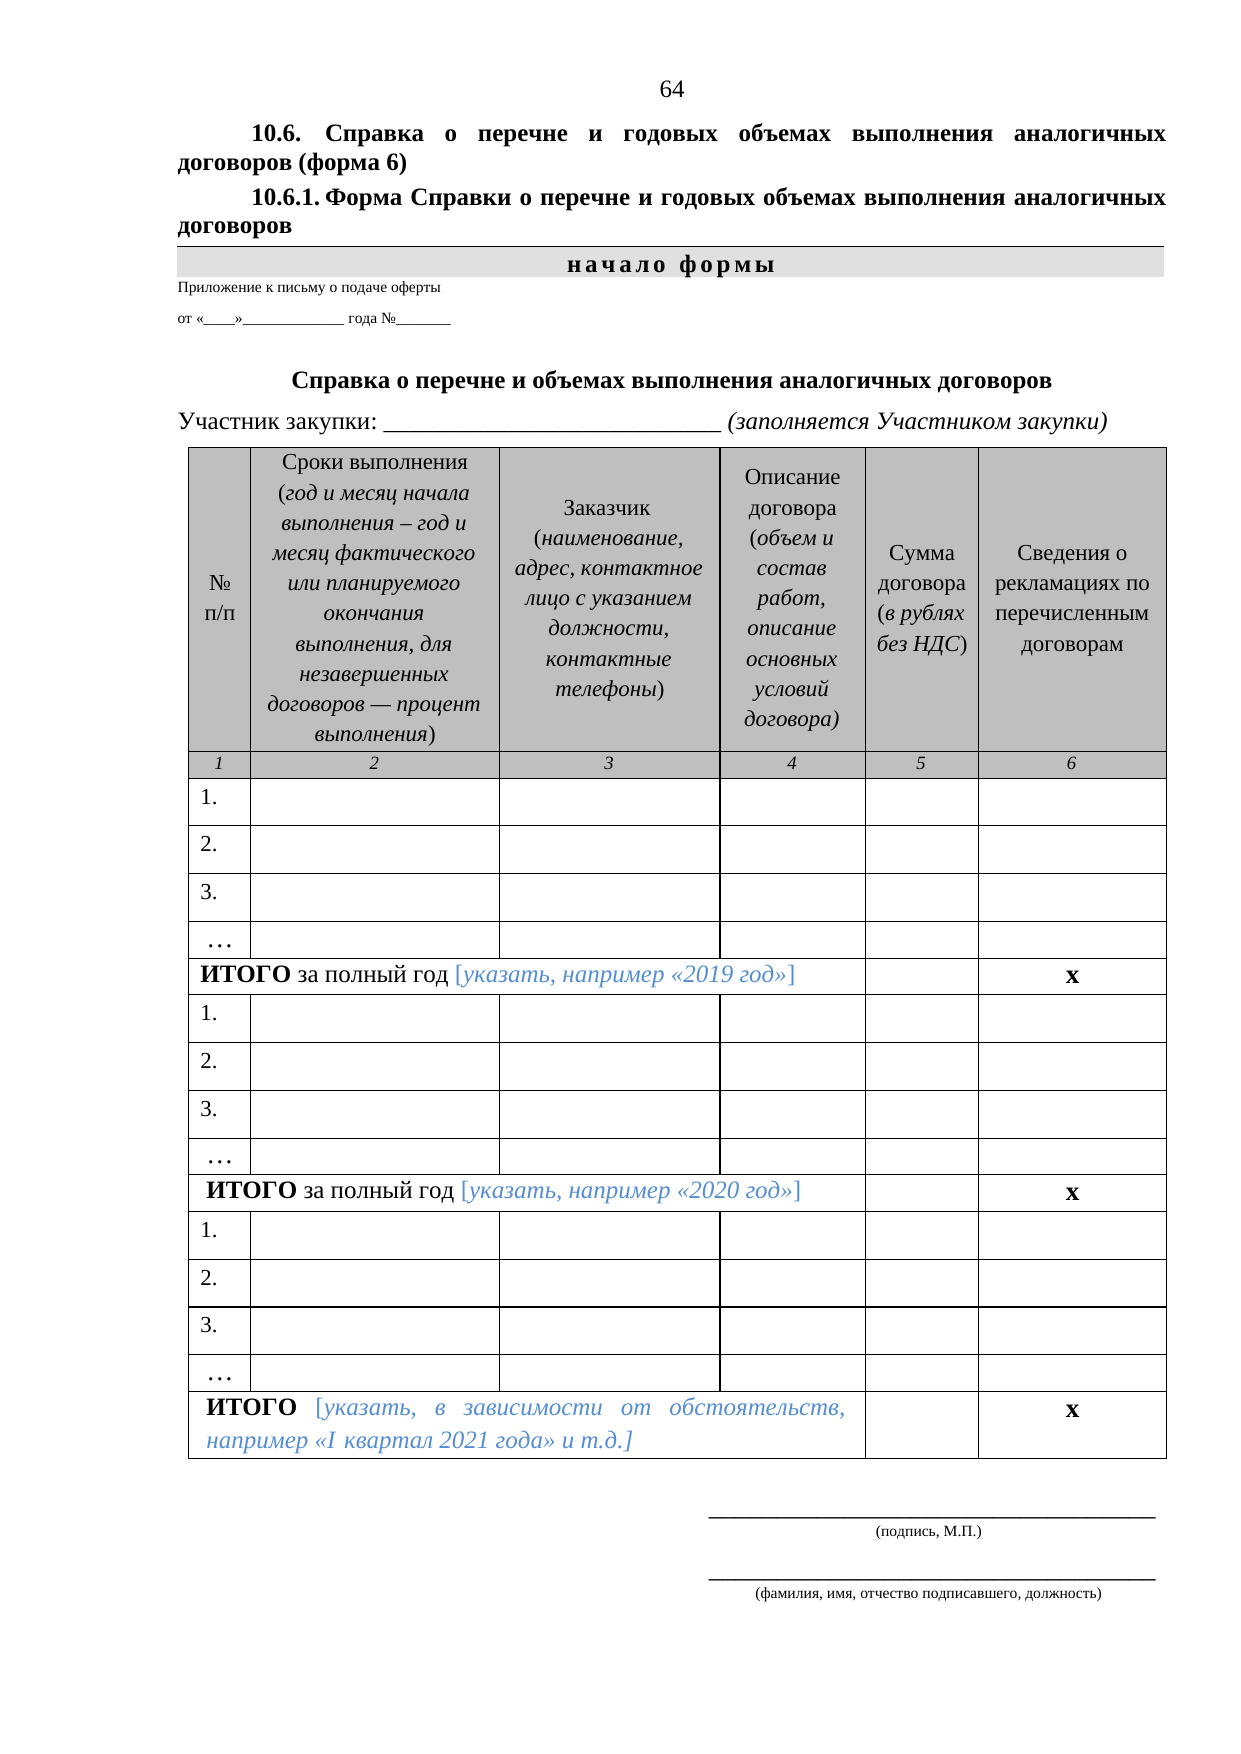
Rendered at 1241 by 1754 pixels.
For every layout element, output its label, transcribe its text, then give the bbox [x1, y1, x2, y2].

table_cell [251, 874, 499, 921]
table_cell [251, 1139, 499, 1174]
table_cell [500, 1355, 719, 1391]
table_cell [866, 1139, 978, 1174]
table_cell [721, 922, 865, 958]
table_cell … [189, 1139, 250, 1174]
table_cell _________________________________ (фамилия, имя, отчество подписавшего, должность) [691, 1553, 1167, 1615]
table_cell 2 [251, 752, 499, 778]
table_cell [979, 874, 1166, 921]
table_cell [866, 779, 978, 825]
table_cell … [189, 922, 250, 958]
table_cell [500, 874, 719, 921]
table_cell [721, 1043, 865, 1090]
table_cell [189, 1043, 250, 1090]
table_cell [500, 922, 719, 958]
table_cell ИТОГО за полный год [указать, например «2019 год»] [189, 959, 865, 994]
table_cell [500, 779, 719, 825]
table_cell [866, 1260, 978, 1306]
table_cell [866, 874, 978, 921]
table_cell [721, 1308, 865, 1354]
table_cell [251, 1212, 499, 1259]
table_cell ИТОГО [указать, в зависимости от обстоятельств, например «I квартал 2021 года» и т.д.] [189, 1392, 865, 1458]
table_cell х [979, 1175, 1166, 1211]
table_cell [500, 1043, 719, 1090]
table_cell [189, 874, 250, 921]
table_cell [866, 1308, 978, 1354]
table_cell [721, 1091, 865, 1137]
table_cell [979, 826, 1166, 873]
table_cell 5 [866, 752, 978, 778]
table_cell [866, 959, 978, 994]
table_cell [500, 1139, 719, 1174]
table_cell [500, 995, 719, 1042]
table_cell [251, 1308, 499, 1354]
text начало формы [177, 247, 1164, 277]
table_cell [866, 922, 978, 958]
table_header Сведения о рекламациях по перечисленным договорам [979, 448, 1166, 751]
table_cell [866, 995, 978, 1042]
table_cell [500, 826, 719, 873]
table_cell [866, 1392, 978, 1458]
table_cell [189, 1212, 250, 1259]
table_cell [979, 1139, 1166, 1174]
table_cell [500, 1091, 719, 1137]
table_cell [866, 1175, 978, 1211]
table_cell [189, 779, 250, 825]
table_cell [189, 1308, 250, 1354]
table_cell [251, 826, 499, 873]
table_cell [979, 1043, 1166, 1090]
table_cell [866, 1212, 978, 1259]
table_cell [721, 874, 865, 921]
table_cell [189, 826, 250, 873]
table_cell [189, 1260, 250, 1306]
table_cell [979, 995, 1166, 1042]
table_cell х [979, 1392, 1166, 1458]
table_cell [721, 995, 865, 1042]
table_cell [721, 1212, 865, 1259]
text Участник закупки: ___________________________ (заполняется Участником закупки) [177, 406, 1167, 435]
table_cell [979, 1355, 1166, 1391]
table_cell [189, 995, 250, 1042]
table_cell [721, 1355, 865, 1391]
table_cell [979, 1260, 1166, 1306]
table_cell [721, 1260, 865, 1306]
table_cell [721, 779, 865, 825]
list Форма Справки о перечне и годовых объемах выполнения аналогичных договоров [177, 182, 1167, 239]
table_header Сроки выполнения (год и месяц начала выполнения – год и месяц фактического или планируемого окончания выполнения, для незавершенных договоров — процент выполнения) [251, 448, 499, 751]
table_cell [251, 779, 499, 825]
table_cell [979, 779, 1166, 825]
table_cell [251, 922, 499, 958]
table_header № п/п [189, 448, 250, 751]
table_cell ИТОГО за полный год [указать, например «2020 год»] [189, 1175, 865, 1211]
table_cell 6 [979, 752, 1166, 778]
table_cell [866, 1091, 978, 1137]
table_cell … [189, 1355, 250, 1391]
table_cell [189, 1091, 250, 1137]
table_cell [251, 1091, 499, 1137]
table_cell [979, 922, 1166, 958]
table_header _________________________________ (подпись, М.П.) [691, 1459, 1167, 1552]
table_cell [251, 1260, 499, 1306]
table_cell х [979, 959, 1166, 994]
table_cell 4 [721, 752, 865, 778]
table_cell [251, 995, 499, 1042]
table_cell 1 [189, 752, 250, 778]
table_cell [866, 826, 978, 873]
table_cell [500, 1260, 719, 1306]
table_header Сумма договора (в рублях без НДС) [866, 448, 978, 751]
table_cell [979, 1308, 1166, 1354]
table_header Описание договора (объем и состав работ, описание основных условий договора) [721, 448, 865, 751]
table_cell [979, 1091, 1166, 1137]
list Справка о перечне и годовых объемах выполнения аналогичных договоров (форма 6) [177, 118, 1167, 176]
table_cell [721, 1139, 865, 1174]
table_header Заказчик (наименование, адрес, контактное лицо с указанием должности, контактные телефоны) [500, 448, 719, 751]
text Справка о перечне и объемах выполнения аналогичных договоров [177, 365, 1167, 393]
table_cell [979, 1212, 1166, 1259]
table_cell [866, 1355, 978, 1391]
table_cell [251, 1355, 499, 1391]
table_cell 3 [500, 752, 719, 778]
table_cell [500, 1308, 719, 1354]
text Приложение к письму о подаче оферты от «____»_____________ года №_______ [177, 277, 1167, 340]
table_cell [500, 1212, 719, 1259]
table_cell [866, 1043, 978, 1090]
table_cell [251, 1043, 499, 1090]
table_cell [721, 826, 865, 873]
